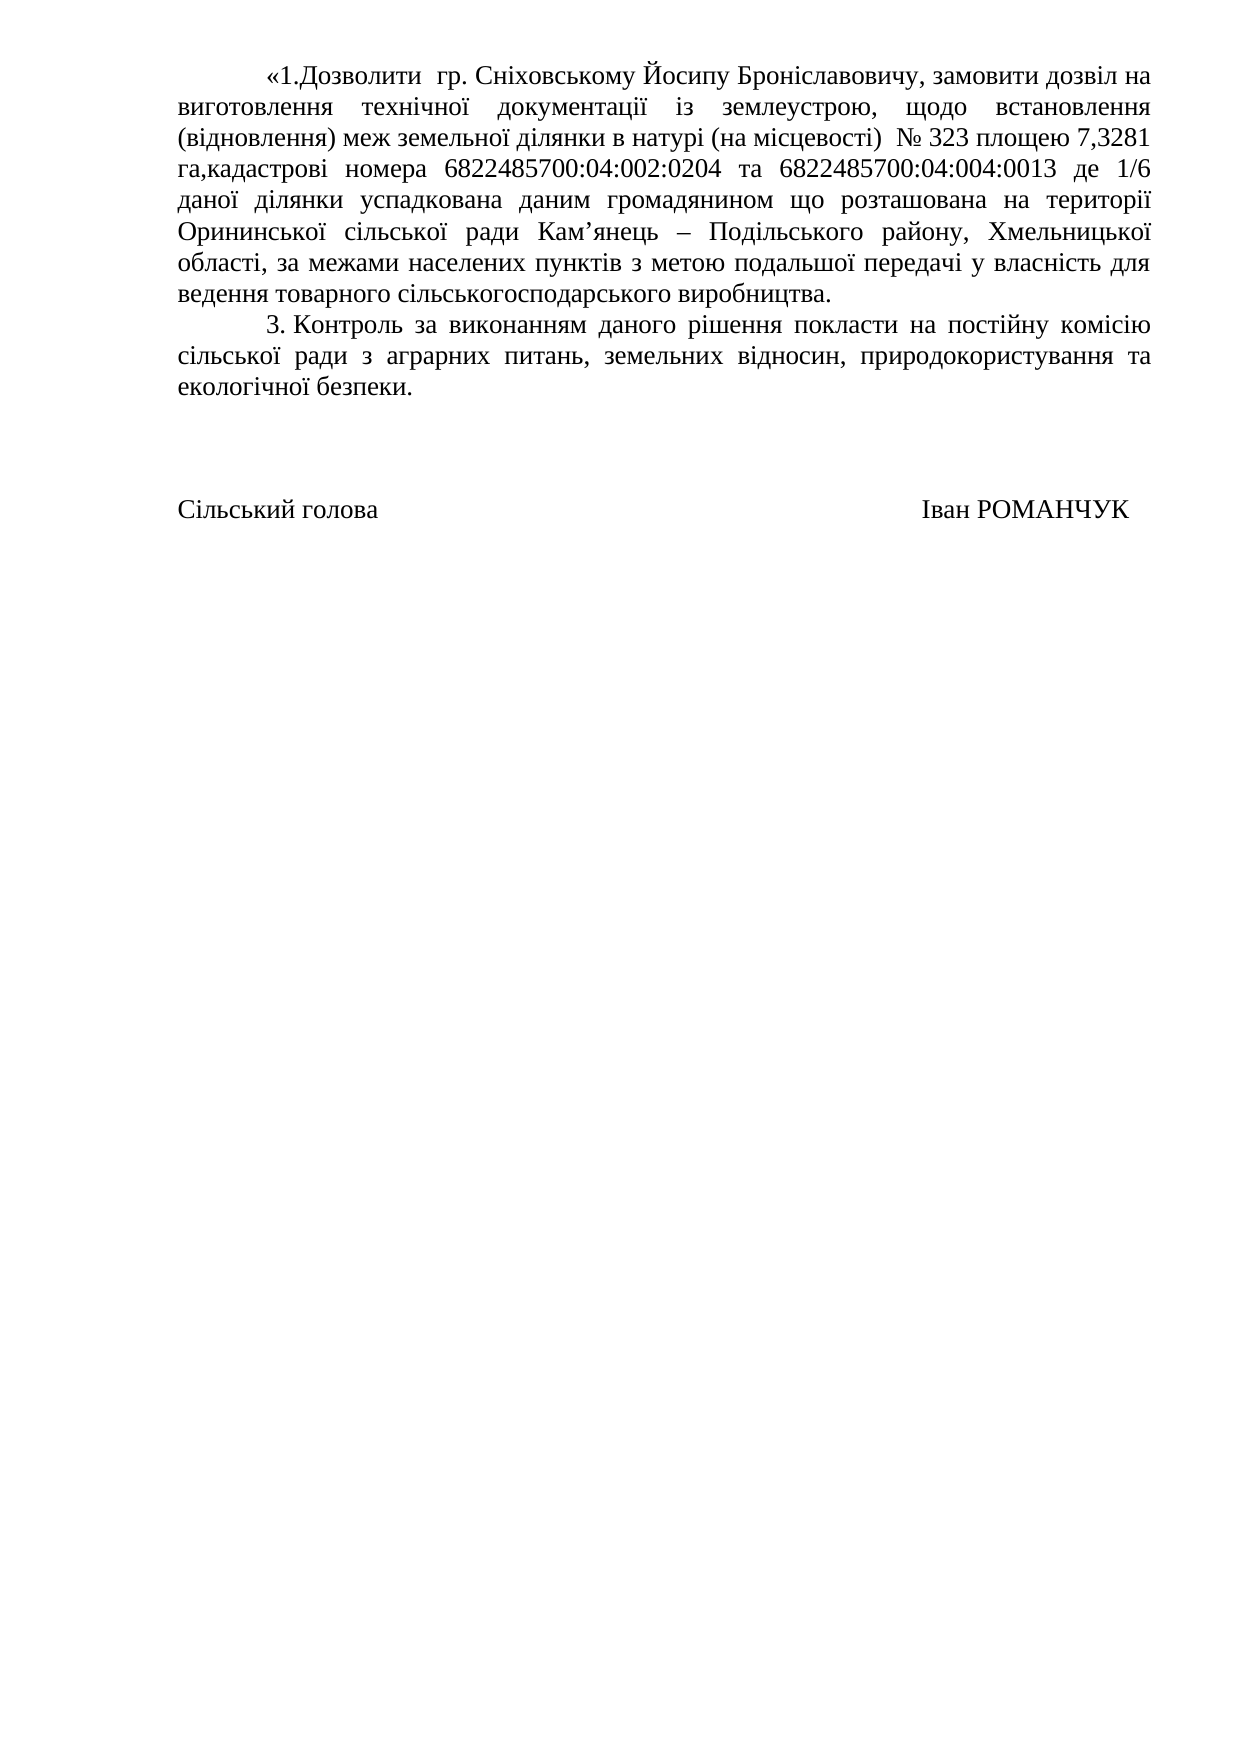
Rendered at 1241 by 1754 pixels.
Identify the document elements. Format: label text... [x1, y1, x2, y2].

text «1.Дозволити гр. Сніховському Йосипу Броніславовичу, замовити дозвіл на виготовлення технічної документації із землеустрою, щодо встановлення (відновлення) меж земельної ділянки в натурі (на місцевості) № 323 площею 7,3281 га,кадастрові номера 6822485700:04:002:0204 та 6822485700:04:004:0013 де 1/6 даної ділянки успадкована даним громадянином що розташована на території Орининської сільської ради Кам’янець – Подільського району, Хмельницької області, за межами населених пунктів з метою подальшої передачі у власність для ведення товарного сільськогосподарського виробництва. [177, 59, 1152, 308]
text 3. Контроль за виконанням даного рішення покласти на постійну комісію сільської ради з аграрних питань, земельних відносин, природокористування та екологічної безпеки. [177, 308, 1152, 402]
text Сільський голова Іван РОМАНЧУК [177, 493, 1152, 525]
